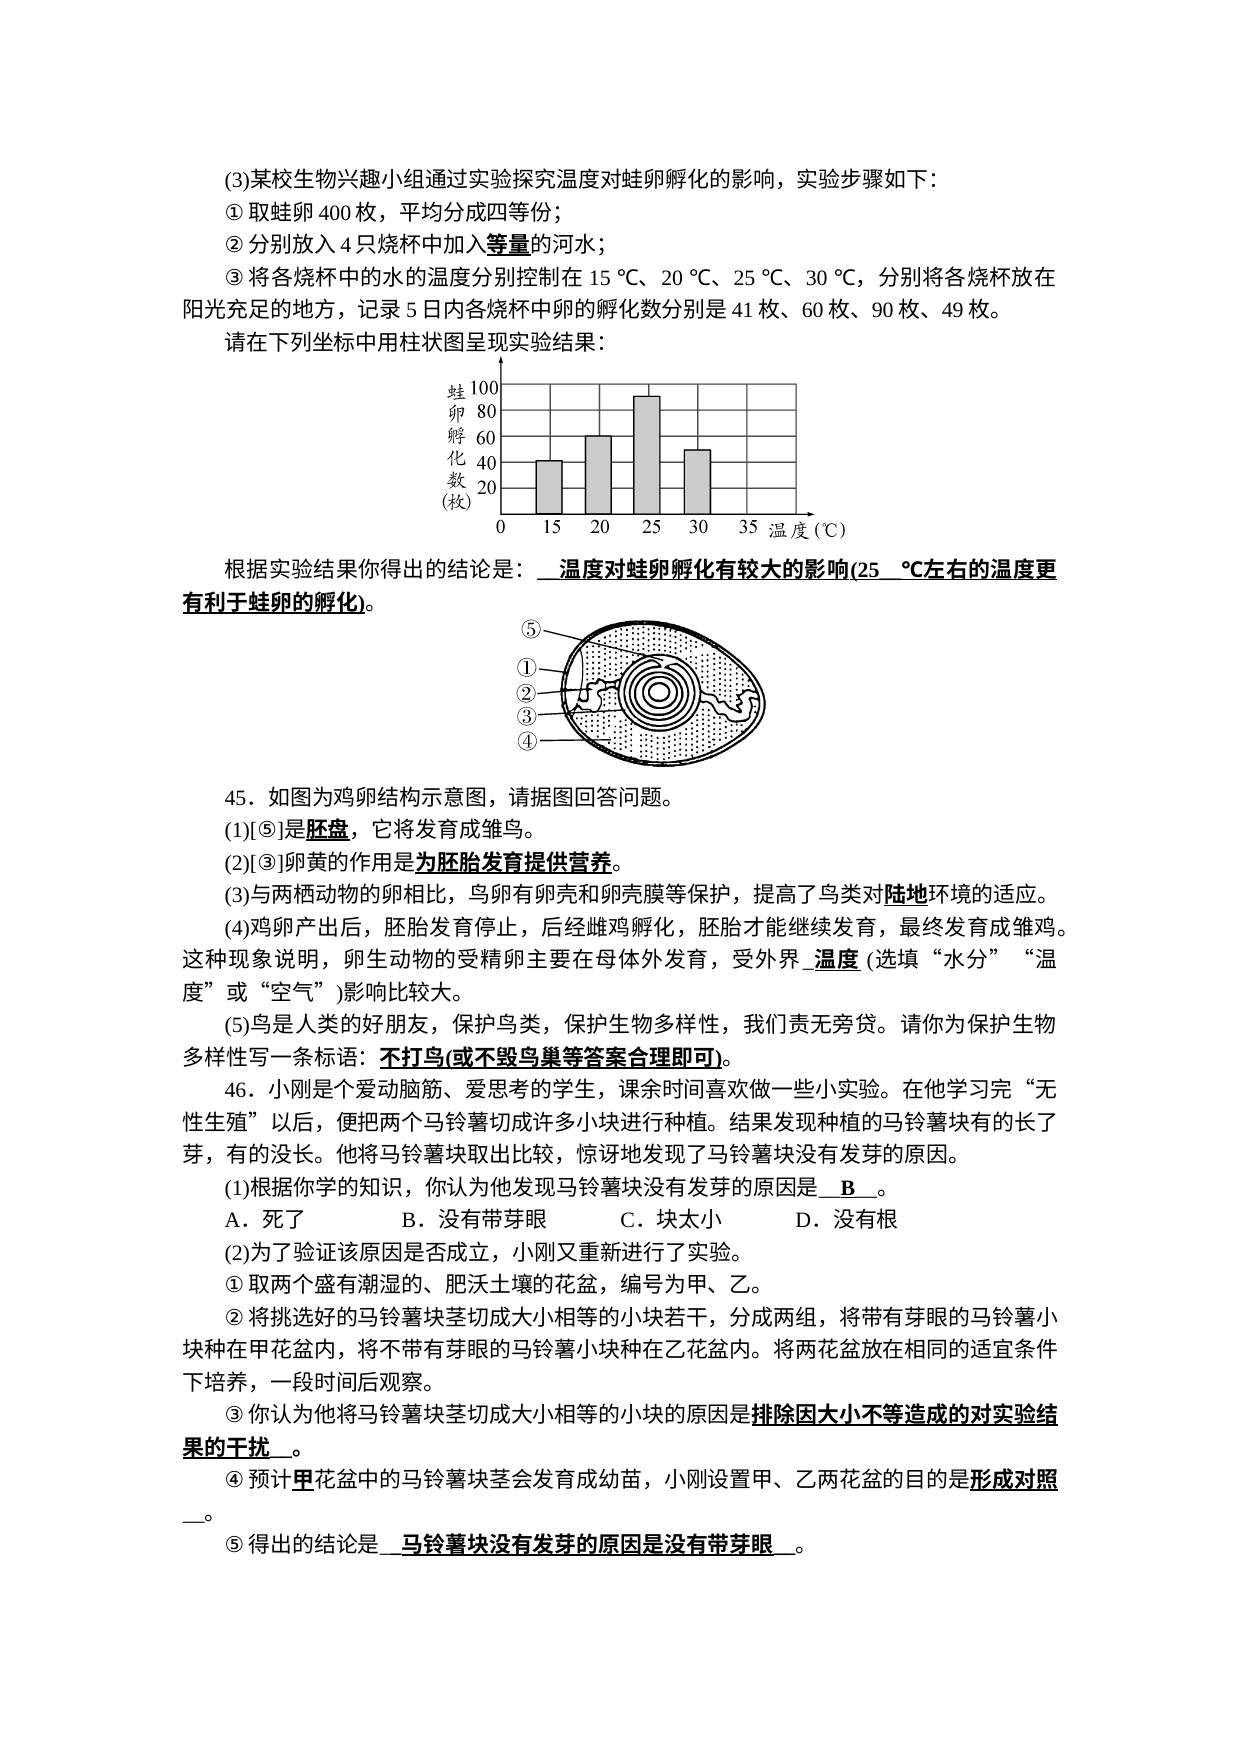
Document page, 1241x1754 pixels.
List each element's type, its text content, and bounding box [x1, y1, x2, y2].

text ①取蛙卵400枚，平均分成四等份； [183, 194, 1058, 227]
text (2)为了验证该原因是否成立，小刚又重新进行了实验。 [183, 1234, 1058, 1267]
picture [437, 356, 845, 539]
text ①取两个盛有潮湿的、肥沃土壤的花盆，编号为甲、乙。 [183, 1267, 1058, 1299]
text ②分别放入4只烧杯中加入等量的河水； [183, 227, 1058, 259]
text (3)某校生物兴趣小组通过实验探究温度对蛙卵孵化的影响，实验步骤如下： [183, 162, 1058, 194]
text 46．小刚是个爱动脑筋、爱思考的学生，课余时间喜欢做一些小实验。在他学习完“无性生殖”以后，便把两个马铃薯切成许多小块进行种植。结果发现种植的马铃薯块有的长了芽，有的没长。他将马铃薯块取出比较，惊讶地发现了马铃薯块没有发芽的原因。 [183, 1072, 1058, 1169]
text (5)鸟是人类的好朋友，保护鸟类，保护生物多样性，我们责无旁贷。请你为保护生物多样性写一条标语：不打鸟(或不毁鸟巢等答案合理即可)。 [183, 1007, 1058, 1072]
text ④预计甲花盆中的马铃薯块茎会发育成幼苗，小刚设置甲、乙两花盆的目的是形成对照__。 [183, 1462, 1058, 1527]
text 请在下列坐标中用柱状图呈现实验结果： [183, 324, 1058, 357]
text 根据实验结果你得出的结论是：__温度对蛙卵孵化有较大的影响(25__℃左右的温度更有利于蛙卵的孵化)。 [183, 552, 1058, 617]
text 45．如图为鸡卵结构示意图，请据图回答问题。 [183, 779, 1058, 812]
picture [516, 616, 766, 772]
text ②将挑选好的马铃薯块茎切成大小相等的小块若干，分成两组，将带有芽眼的马铃薯小块种在甲花盆内，将不带有芽眼的马铃薯小块种在乙花盆内。将两花盆放在相同的适宜条件下培养，一段时间后观察。 [183, 1299, 1058, 1397]
text (2)[③]卵黄的作用是为胚胎发育提供营养。 [183, 844, 1058, 877]
text (1)[⑤]是胚盘，它将发育成雏鸟。 [183, 812, 1058, 844]
text ⑤得出的结论是__马铃薯块没有发芽的原因是没有带芽眼__。 [183, 1527, 1058, 1559]
text (3)与两栖动物的卵相比，鸟卵有卵壳和卵壳膜等保护，提高了鸟类对陆地环境的适应。 [183, 877, 1058, 909]
text (4)鸡卵产出后，胚胎发育停止，后经雌鸡孵化，胚胎才能继续发育，最终发育成雏鸡。这种现象说明，卵生动物的受精卵主要在母体外发育，受外界_温度 (选填“水分”“温度”或“空气”)影响比较大。 [183, 909, 1058, 1007]
text (1)根据你学的知识，你认为他发现马铃薯块没有发芽的原因是__B__。 [183, 1169, 1058, 1202]
text ③你认为他将马铃薯块茎切成大小相等的小块的原因是排除因大小不等造成的对实验结果的干扰__。 [183, 1397, 1058, 1462]
text ③将各烧杯中的水的温度分别控制在15 ℃、20 ℃、25 ℃、30 ℃，分别将各烧杯放在阳光充足的地方，记录5日内各烧杯中卵的孵化数分别是41枚、60枚、90枚、49枚。 [183, 259, 1058, 324]
text A．死了 B．没有带芽眼 C．块太小 D．没有根 [183, 1202, 1058, 1234]
